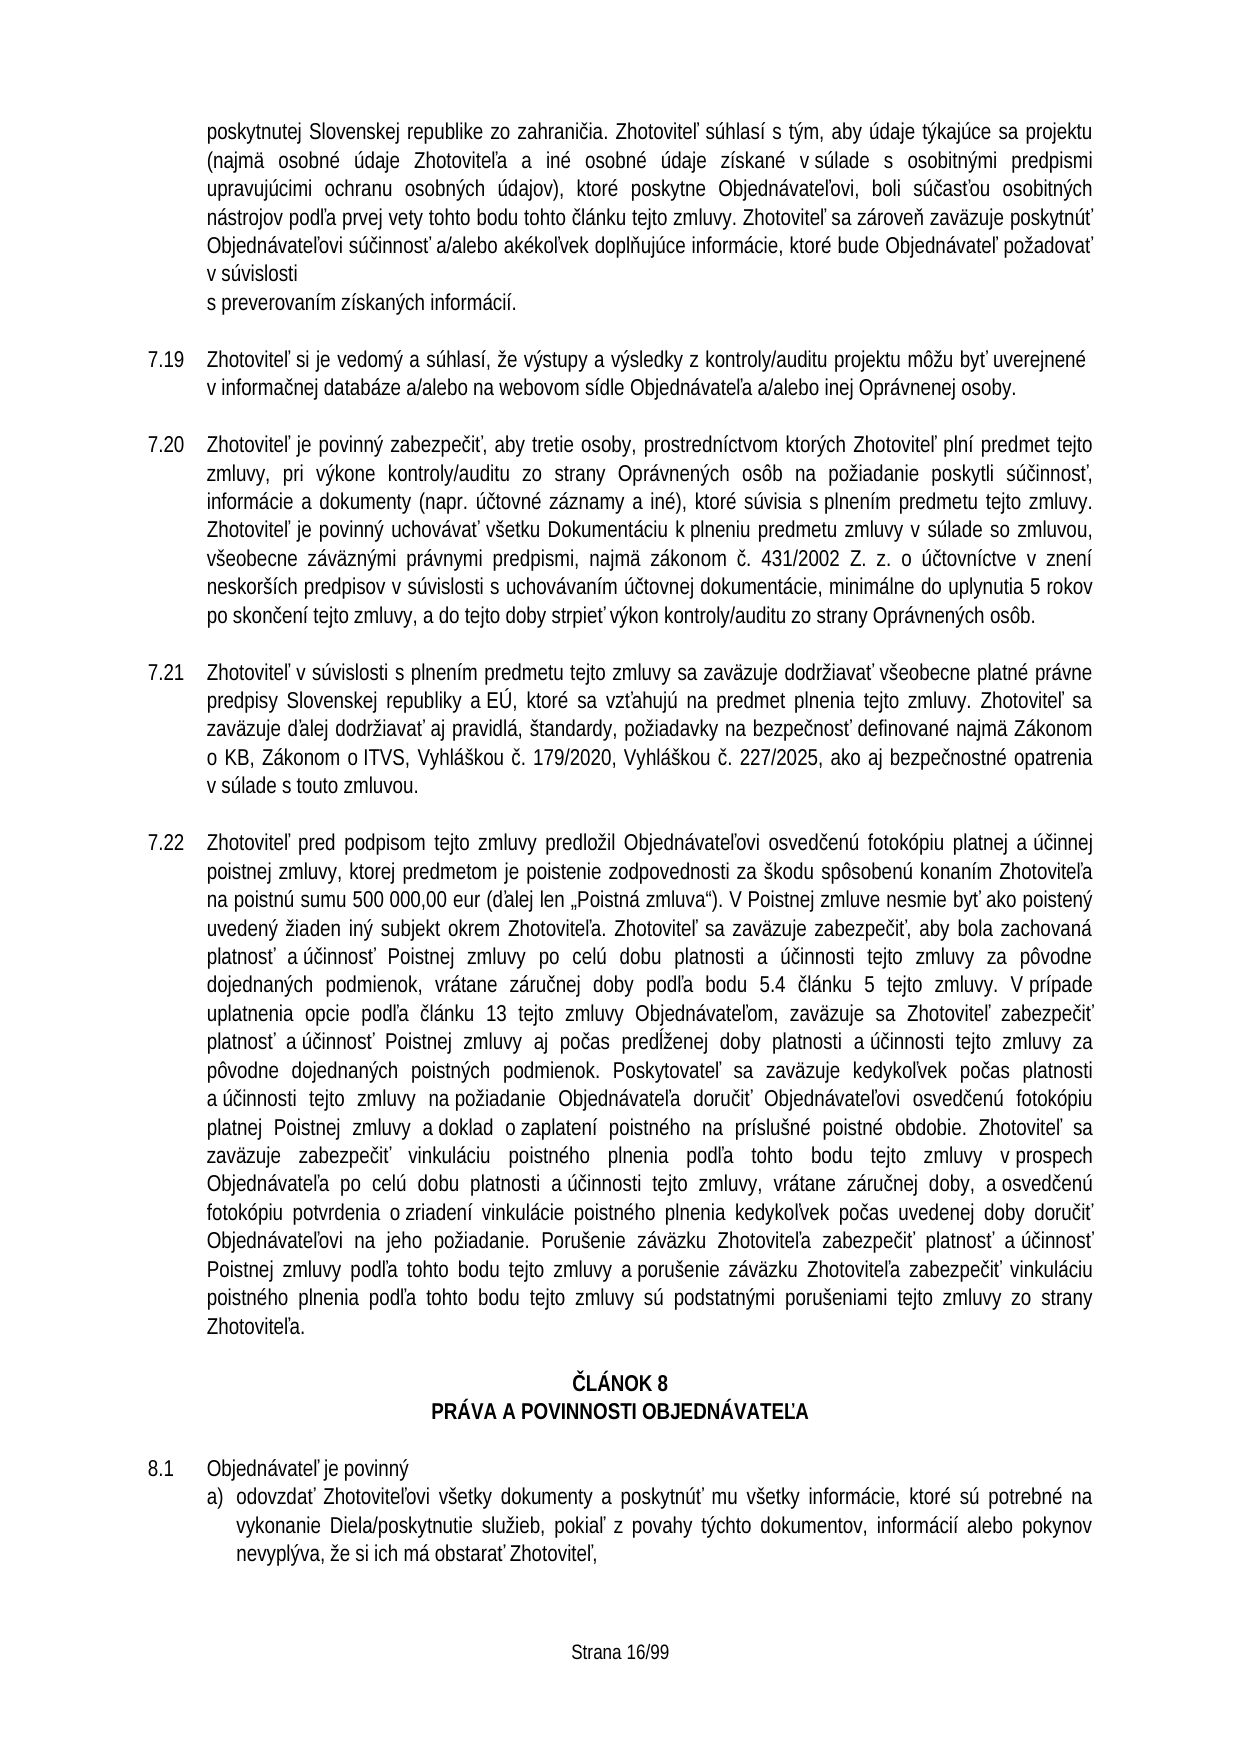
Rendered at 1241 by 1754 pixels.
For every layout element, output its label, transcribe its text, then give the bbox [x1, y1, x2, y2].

list Zhotoviteľ pred podpisom tejto zmluvy predložil Objednávateľovi osvedčenú fotokópiu platnej a účinnej poistnej zmluvy, ktorej predmetom je poistenie zodpovednosti za škodu spôsobenú konaním Zhotoviteľa na poistnú sumu 500 000,00 eur (ďalej len „Poistná zmluva“). V Poistnej zmluve nesmie byť ako poistený uvedený žiaden iný subjekt okrem Zhotoviteľa. Zhotoviteľ sa zaväzuje zabezpečiť, aby bola zachovaná platnosť a účinnosť Poistnej zmluvy po celú dobu platnosti a účinnosti tejto zmluvy za pôvodne dojednaných podmienok, vrátane záručnej doby podľa bodu 5.4 článku 5 tejto zmluvy. V prípade uplatnenia opcie podľa článku 13 tejto zmluvy Objednávateľom, zaväzuje sa Zhotoviteľ zabezpečiť platnosť a účinnosť Poistnej zmluvy aj počas predĺženej doby platnosti a účinnosti tejto zmluvy za pôvodne dojednaných poistných podmienok. Poskytovateľ sa zaväzuje kedykoľvek počas platnosti a účinnosti tejto zmluvy na požiadanie Objednávateľa doručiť Objednávateľovi osvedčenú fotokópiu platnej Poistnej zmluvy a doklad o zaplatení poistného na príslušné poistné obdobie. Zhotoviteľ sa zaväzuje zabezpečiť vinkuláciu poistného plnenia podľa tohto bodu tejto zmluvy v prospech Objednávateľa po celú dobu platnosti a účinnosti tejto zmluvy, vrátane záručnej doby, a osvedčenú fotokópiu potvrdenia o zriadení vinkulácie poistného plnenia kedykoľvek počas uvedenej doby doručiť Objednávateľovi na jeho požiadanie. Porušenie záväzku Zhotoviteľa zabezpečiť platnosť a účinnosť Poistnej zmluvy podľa tohto bodu tejto zmluvy a porušenie záväzku Zhotoviteľa zabezpečiť vinkuláciu poistného plnenia podľa tohto bodu tejto zmluvy sú podstatnými porušeniami tejto zmluvy zo strany Zhotoviteľa. [148, 829, 1093, 1339]
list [148, 118, 1093, 315]
list ČLÁNOK 8 [148, 1369, 1093, 1396]
list Objednávateľ je povinný [148, 1455, 1093, 1481]
list PRÁVA A POVINNOSTI OBJEDNÁVATEĽA [148, 1398, 1093, 1424]
list Zhotoviteľ je povinný zabezpečiť, aby tretie osoby, prostredníctvom ktorých Zhotoviteľ plní predmet tejto zmluvy, pri výkone kontroly/auditu zo strany Oprávnených osôb na požiadanie poskytli súčinnosť, informácie a dokumenty (napr. účtovné záznamy a iné), ktoré súvisia s plnením predmetu tejto zmluvy. Zhotoviteľ je povinný uchovávať všetku Dokumentáciu k plneniu predmetu zmluvy v súlade so zmluvou, všeobecne záväznými právnymi predpismi, najmä zákonom č. 431/2002 Z. z. o účtovníctve v znení neskorších predpisov v súvislosti s uchovávaním účtovnej dokumentácie, minimálne do uplynutia 5 rokov po skončení tejto zmluvy, a do tejto doby strpieť výkon kontroly/auditu zo strany Oprávnených osôb. [148, 431, 1093, 628]
list odovzdať Zhotoviteľovi všetky dokumenty a poskytnúť mu všetky informácie, ktoré sú potrebné na vykonanie Diela/poskytnutie služieb, pokiaľ z povahy týchto dokumentov, informácií alebo pokynov nevyplýva, že si ich má obstarať Zhotoviteľ, [207, 1483, 1093, 1566]
list Zhotoviteľ si je vedomý a súhlasí, že výstupy a výsledky z kontroly/auditu projektu môžu byť uverejnené v informačnej databáze a/alebo na webovom sídle Objednávateľa a/alebo inej Oprávnenej osoby. [148, 346, 1093, 401]
list Zhotoviteľ v súvislosti s plnením predmetu tejto zmluvy sa zaväzuje dodržiavať všeobecne platné právne predpisy Slovenskej republiky a EÚ, ktoré sa vzťahujú na predmet plnenia tejto zmluvy. Zhotoviteľ sa zaväzuje ďalej dodržiavať aj pravidlá, štandardy, požiadavky na bezpečnosť definované najmä Zákonom o KB, Zákonom o ITVS, Vyhláškou č. 179/2020, Vyhláškou č. 227/2025, ako aj bezpečnostné opatrenia v súlade s touto zmluvou. [148, 658, 1093, 799]
